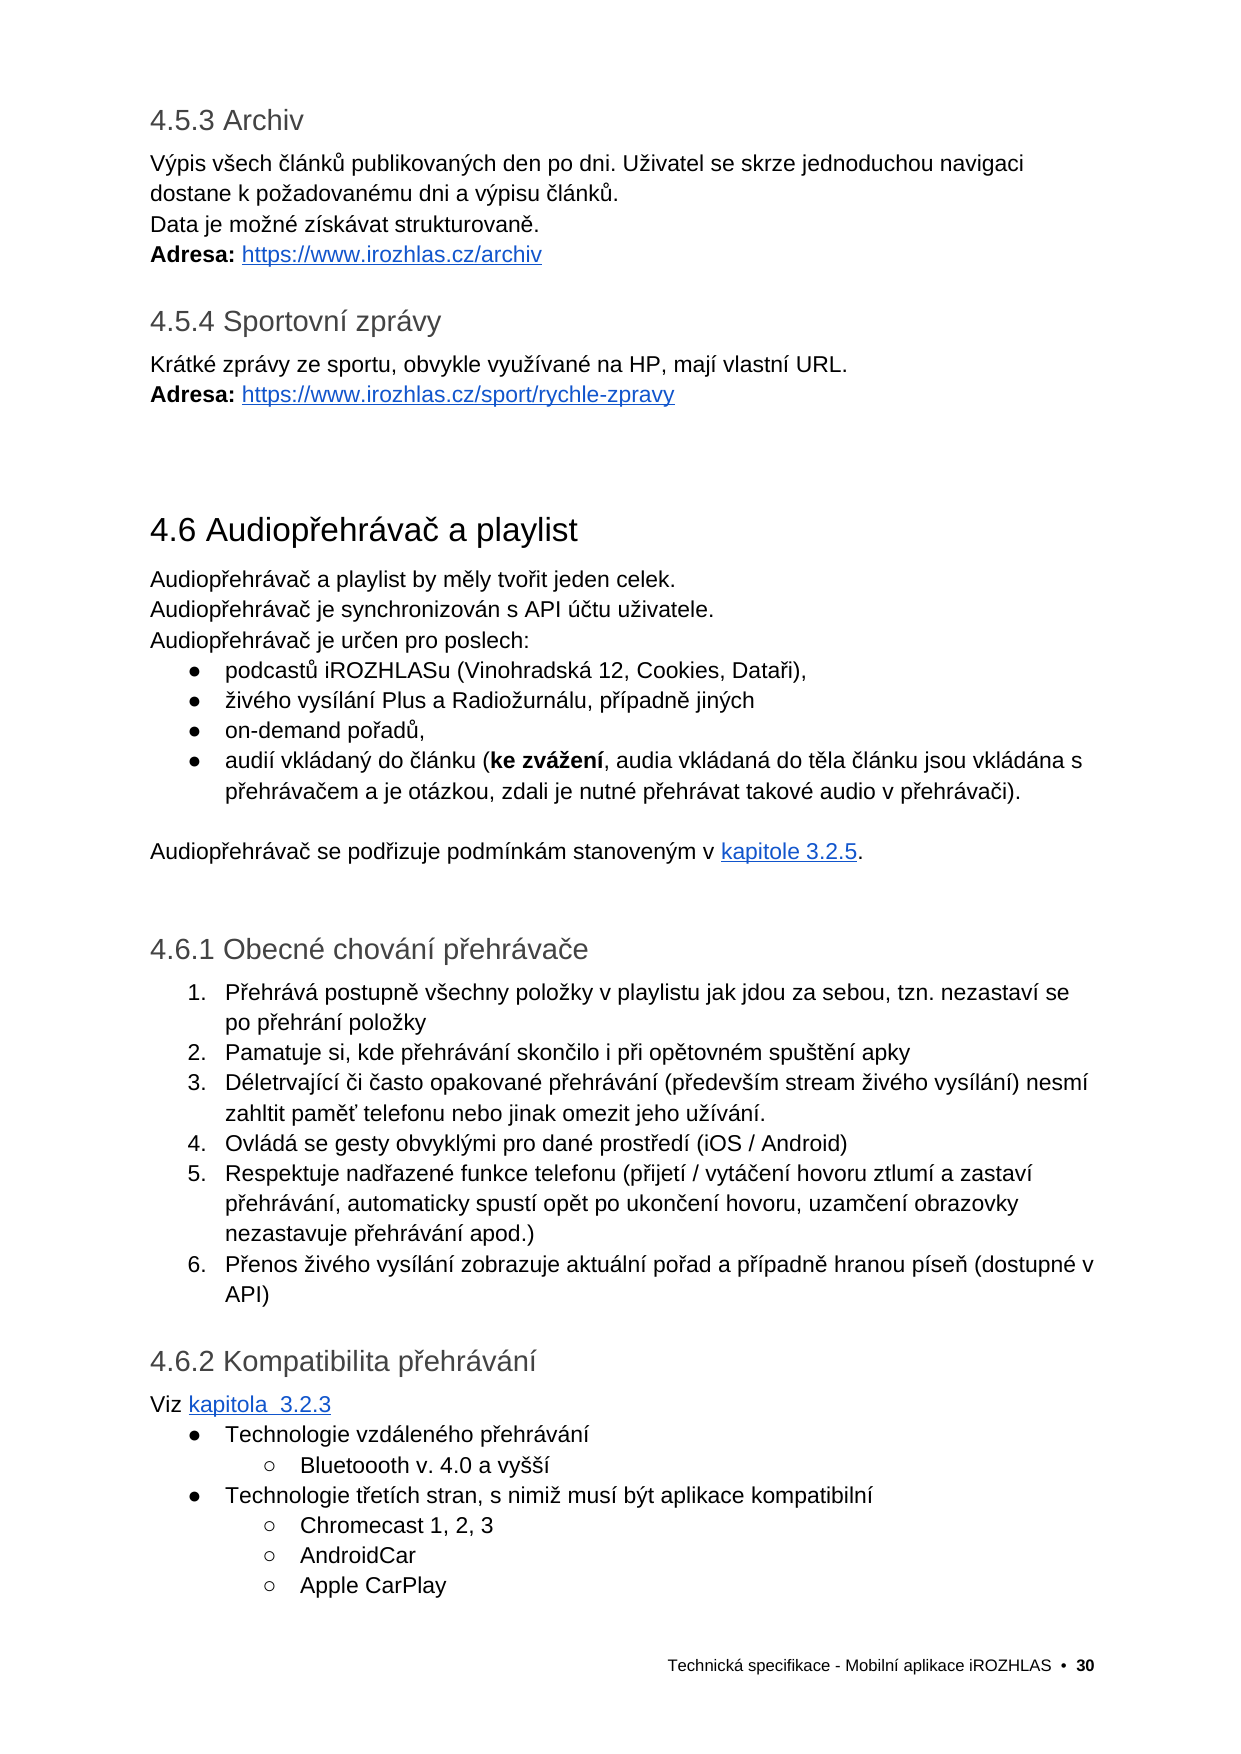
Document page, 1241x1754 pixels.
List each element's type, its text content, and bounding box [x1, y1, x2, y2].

list živého vysílání Plus a Radiožurnálu, případně jiných [187, 687, 1094, 713]
list Technologie třetích stran, s nimiž musí být aplikace kompatibilní [187, 1482, 1094, 1508]
text Audiopřehrávač je synchronizován s API účtu uživatele. [150, 596, 1094, 623]
subtitle 4.5.4 Sportovní zprávy [150, 304, 1094, 338]
text Audiopřehrávač je určen pro poslech: [150, 627, 1094, 653]
subtitle 4.5.3 Archiv [150, 103, 1094, 137]
list AndroidCar [262, 1542, 1094, 1569]
list Apple CarPlay [262, 1572, 1094, 1599]
subtitle 4.6.1 Obecné chování přehrávače [150, 932, 1094, 965]
text Audiopřehrávač se podřizuje podmínkám stanoveným v kapitole 3.2.5. [150, 838, 1094, 864]
text Výpis všech článků publikovaných den po dni. Uživatel se skrze jednoduchou navigaci dostane k požadovanému dni a výpisu článků. [150, 150, 1094, 207]
list Chromecast 1, 2, 3 [262, 1512, 1094, 1538]
text Viz kapitola 3.2.3 [150, 1391, 1094, 1418]
list Déletrvající či často opakované přehrávání (především stream živého vysílání) nesmí zahltit paměť telefonu nebo jinak omezit jeho užívání. [187, 1069, 1094, 1126]
text Audiopřehrávač a playlist by měly tvořit jeden celek. [150, 566, 1094, 593]
list Ovládá se gesty obvyklými pro dané prostředí (iOS / Android) [187, 1130, 1094, 1156]
text Krátké zprávy ze sportu, obvykle využívané na HP, mají vlastní URL. [150, 351, 1094, 378]
text Adresa: https://www.irozhlas.cz/archiv [150, 241, 1094, 267]
list Přenos živého vysílání zobrazuje aktuální pořad a případně hranou píseň (dostupné v API) [187, 1251, 1094, 1307]
text Data je možné získávat strukturovaně. [150, 211, 1094, 237]
list Technologie vzdáleného přehrávání [187, 1421, 1094, 1448]
list Pamatuje si, kde přehrávání skončilo i při opětovném spuštění apky [187, 1039, 1094, 1066]
text Adresa: https://www.irozhlas.cz/sport/rychle-zpravy [150, 381, 1094, 408]
list on-demand pořadů, [187, 717, 1094, 744]
list Bluetoooth v. 4.0 a vyšší [262, 1452, 1094, 1478]
list Přehrává postupně všechny položky v playlistu jak jdou za sebou, tzn. nezastaví se po přehrání položky [187, 979, 1094, 1035]
subtitle 4.6 Audiopřehrávač a playlist [150, 509, 1094, 548]
subtitle 4.6.2 Kompatibilita přehrávání [150, 1344, 1094, 1378]
list Respektuje nadřazené funkce telefonu (přijetí / vytáčení hovoru ztlumí a zastaví přehrávání, automaticky spustí opět po ukončení hovoru, uzamčení obrazovky nezastavuje přehrávání apod.) [187, 1160, 1094, 1247]
list audií vkládaný do článku (ke zvážení, audia vkládaná do těla článku jsou vkládána s přehrávačem a je otázkou, zdali je nutné přehrávat takové audio v přehrávači). [187, 747, 1094, 804]
list podcastů iROZHLASu (Vinohradská 12, Cookies, Dataři), [187, 657, 1094, 683]
